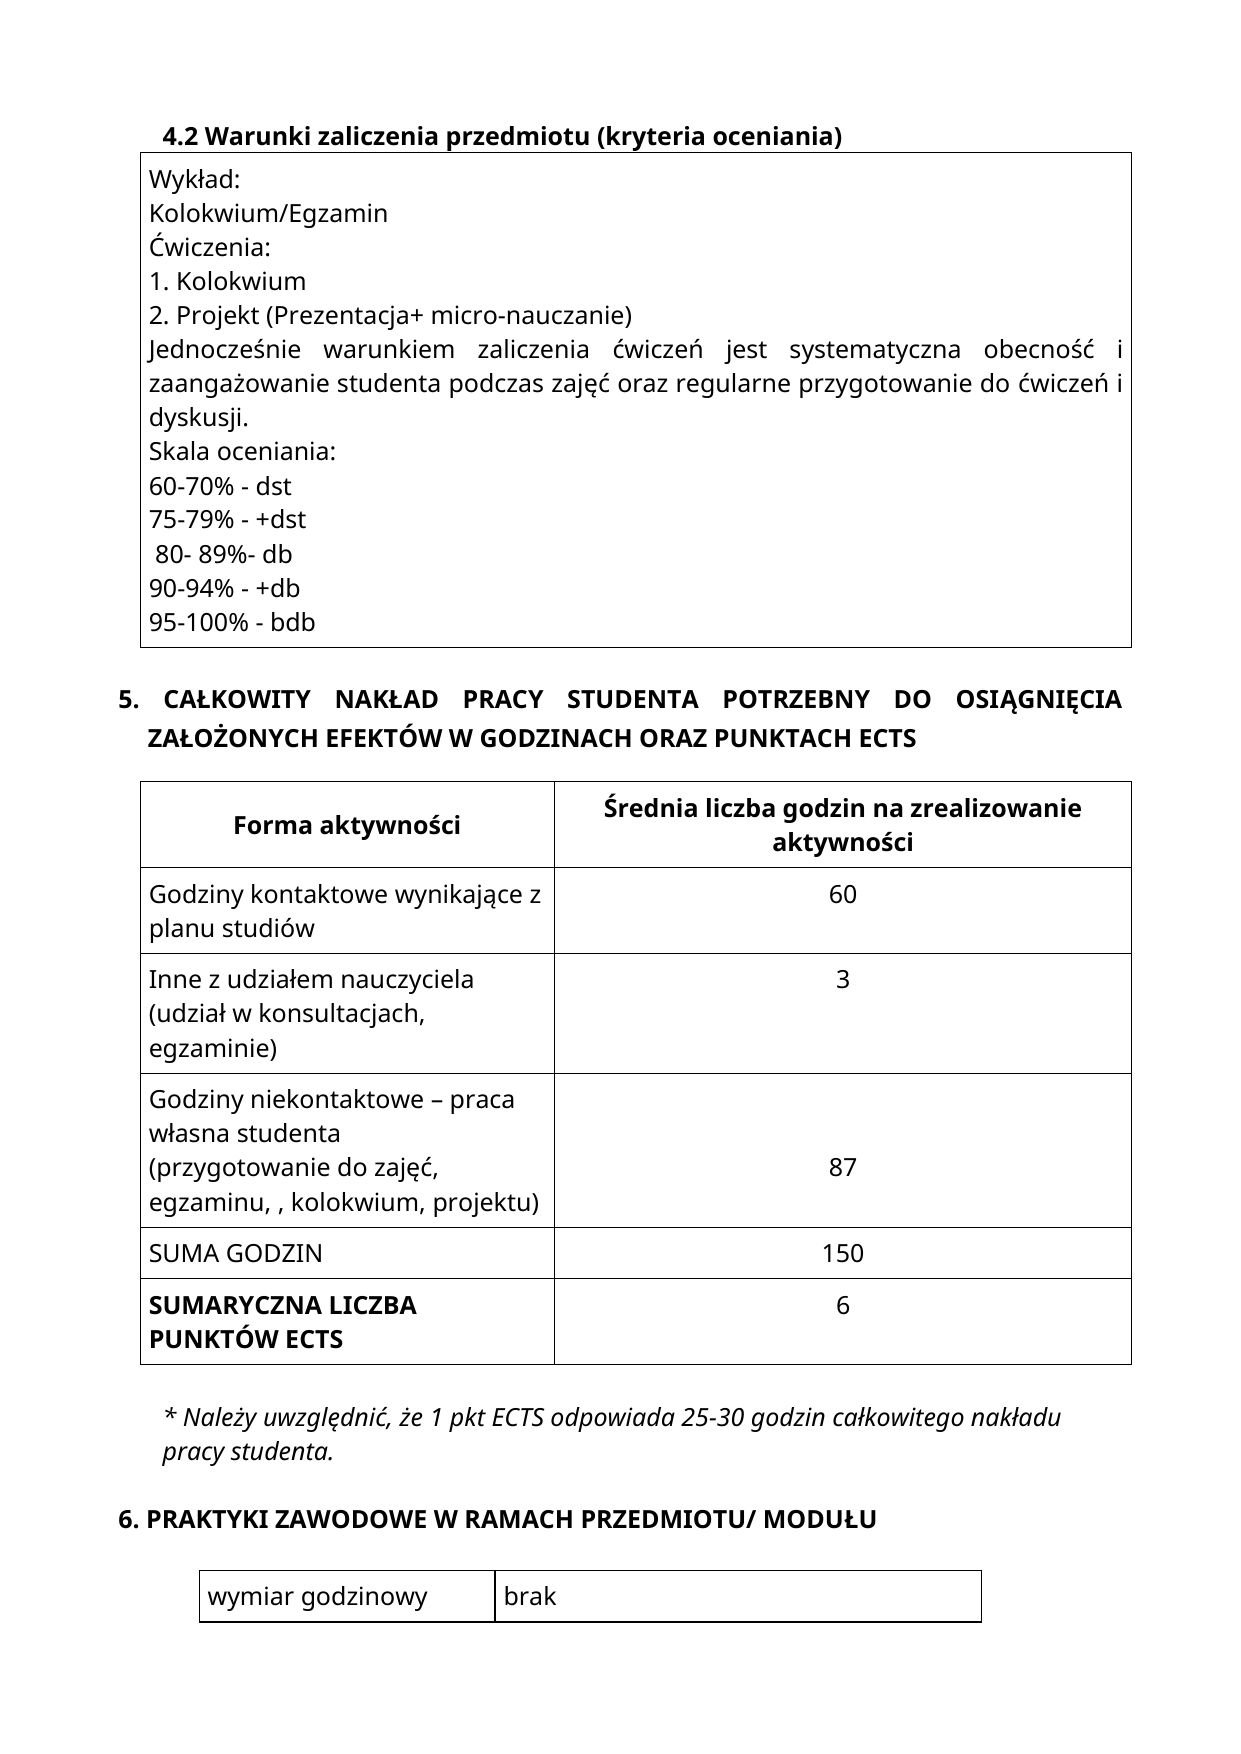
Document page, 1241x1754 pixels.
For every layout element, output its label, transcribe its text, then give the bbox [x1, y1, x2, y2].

table_header wymiar godzinowy [200, 1571, 494, 1621]
table_header brak [496, 1571, 981, 1621]
table_cell 150 [555, 1228, 1131, 1278]
text 6. PRAKTYKI ZAWODOWE W RAMACH PRZEDMIOTU/ MODUŁU [118, 1501, 1122, 1536]
text 4.2 Warunki zaliczenia przedmiotu (kryteria oceniania) [162, 118, 1122, 152]
table_cell 60 [555, 868, 1131, 953]
table_header Średnia liczba godzin na zrealizowanie aktywności [555, 782, 1131, 867]
table_cell 3 [555, 954, 1131, 1073]
table_cell Godziny niekontaktowe – praca własna studenta (przygotowanie do zajęć, egzaminu, , kolokwium, projektu) [141, 1074, 554, 1227]
table_cell SUMARYCZNA LICZBA PUNKTÓW ECTS [141, 1279, 554, 1364]
text * Należy uwzględnić, że 1 pkt ECTS odpowiada 25-30 godzin całkowitego nakładu pracy studenta. [162, 1399, 1122, 1467]
table_cell Godziny kontaktowe wynikające z planu studiów [141, 868, 554, 953]
table_cell SUMA GODZIN [141, 1228, 554, 1278]
table_cell 87 [555, 1074, 1131, 1227]
table_cell 6 [555, 1279, 1131, 1364]
text 5. CAŁKOWITY NAKŁAD PRACY STUDENTA POTRZEBNY DO OSIĄGNIĘCIA ZAŁOŻONYCH EFEKTÓW W GODZINACH ORAZ PUNKTACH ECTS [118, 682, 1122, 755]
table_header Wykład: Kolokwium/Egzamin Ćwiczenia: 1. Kolokwium 2. Projekt (Prezentacja+ micro-nauczanie) Jednocześnie warunkiem zaliczenia ćwiczeń jest systematyczna obecność i zaangażowanie studenta podczas zajęć oraz regularne przygotowanie do ćwiczeń i dyskusji. Skala oceniania: 60-70% - dst 75-79% - +dst 80- 89%- db 90-94% - +db 95-100% - bdb [141, 153, 1131, 647]
table_header Forma aktywności [141, 782, 554, 867]
table_cell Inne z udziałem nauczyciela (udział w konsultacjach, egzaminie) [141, 954, 554, 1073]
